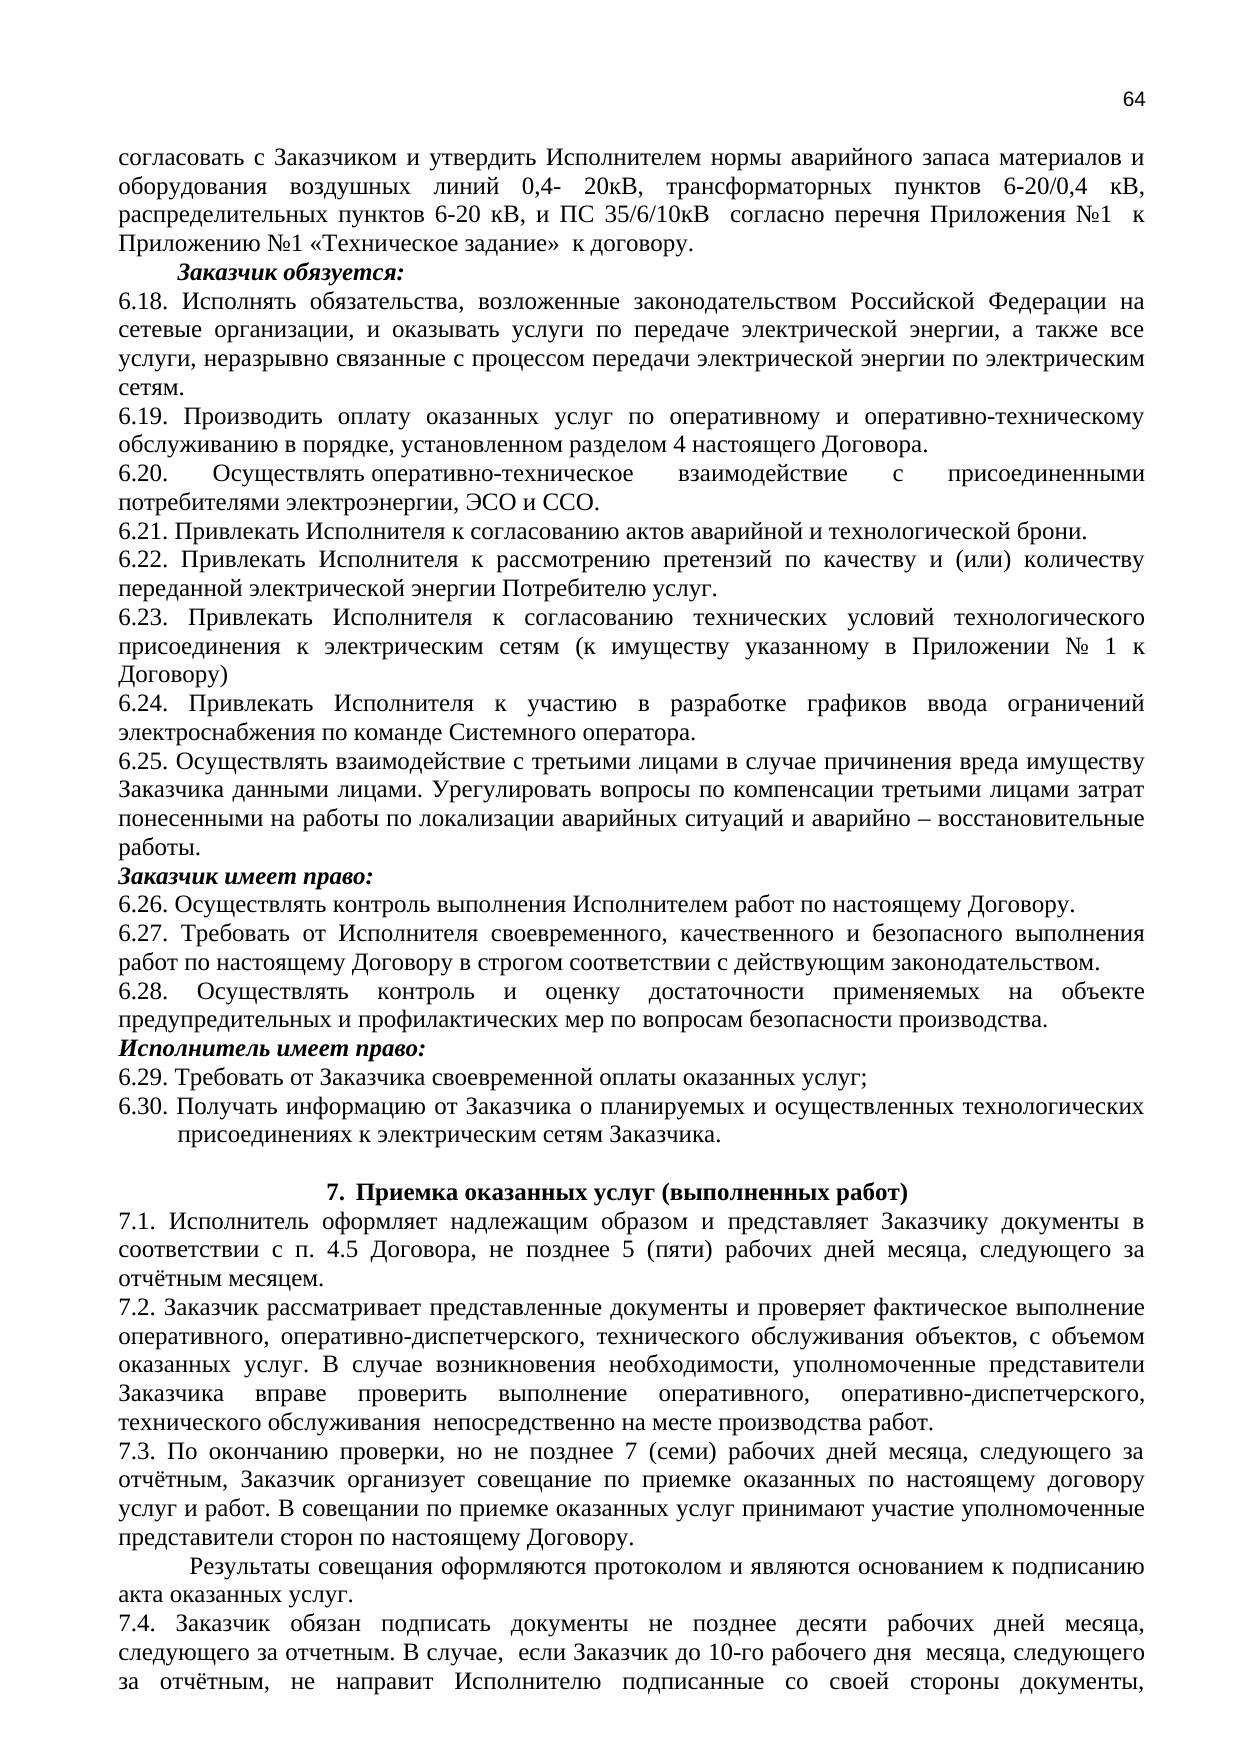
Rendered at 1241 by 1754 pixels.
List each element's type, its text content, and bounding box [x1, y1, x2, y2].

text 6.27. Требовать от Исполнителя своевременного, качественного и безопасного выполнения работ по настоящему Договору в строгом соответствии с действующим законодательством. [118, 918, 1146, 976]
text 6.28. Осуществлять контроль и оценку достаточности применяемых на объекте предупредительных и профилактических мер по вопросам безопасности производства. [118, 976, 1146, 1033]
text 6.29. Требовать от Заказчика своевременной оплаты оказанных услуг; [118, 1062, 1146, 1091]
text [118, 142, 1146, 257]
text Исполнитель имеет право: [118, 1033, 1146, 1062]
text 6.23. Привлекать Исполнителя к согласованию технических условий технологического присоединения к электрическим сетям (к имуществу указанному в Приложении № 1 к Договору) [118, 602, 1146, 688]
text Заказчик имеет право: [118, 861, 1146, 889]
text 6.24. Привлекать Исполнителя к участию в разработке графиков ввода ограничений электроснабжения по команде Системного оператора. [118, 688, 1146, 746]
text 6.19. Производить оплату оказанных услуг по оперативному и оперативно-техническому обслуживанию в порядке, установленном разделом 4 настоящего Договора. [118, 401, 1146, 458]
text 6.30. Получать информацию от Заказчика о планируемых и осуществленных технологических присоединениях к электрическим сетям Заказчика. [118, 1091, 1146, 1148]
text 6.20. Осуществлять оперативно-техническое взаимодействие с присоединенными потребителями электроэнергии, ЭСО и ССО. [118, 458, 1146, 516]
text Заказчик обязуется: [177, 257, 1146, 286]
text 6.21. Привлекать Исполнителя к согласованию актов аварийной и технологической брони. [118, 516, 1146, 544]
text 7.3. По окончанию проверки, но не позднее 7 (семи) рабочих дней месяца, следующего за отчётным, Заказчик организует совещание по приемке оказанных по настоящему договору услуг и работ. В совещании по приемке оказанных услуг принимают участие уполномоченные представители сторон по настоящему Договору. [118, 1436, 1146, 1551]
text 6.26. Осуществлять контроль выполнения Исполнителем работ по настоящему Договору. [118, 889, 1146, 918]
list Приемка оказанных услуг (выполненных работ) [88, 1177, 1146, 1206]
text 7.2. Заказчик рассматривает представленные документы и проверяет фактическое выполнение оперативного, оперативно-диспетчерского, технического обслуживания объектов, с объемом оказанных услуг. В случае возникновения необходимости, уполномоченные представители Заказчика вправе проверить выполнение оперативного, оперативно-диспетчерского, технического обслуживания непосредственно на месте производства работ. [118, 1292, 1146, 1436]
text 7.1. Исполнитель оформляет надлежащим образом и представляет Заказчику документы в соответствии с п. 4.5 Договора, не позднее 5 (пяти) рабочих дней месяца, следующего за отчётным месяцем. [118, 1206, 1146, 1292]
text 6.22. Привлекать Исполнителя к рассмотрению претензий по качеству и (или) количеству переданной электрической энергии Потребителю услуг. [118, 544, 1146, 602]
text 6.25. Осуществлять взаимодействие с третьими лицами в случае причинения вреда имуществу Заказчика данными лицами. Урегулировать вопросы по компенсации третьими лицами затрат понесенными на работы по локализации аварийных ситуаций и аварийно – восстановительные работы. [118, 746, 1146, 861]
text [118, 1608, 1146, 1694]
text 6.18. Исполнять обязательства, возложенные законодательством Российской Федерации на сетевые организации, и оказывать услуги по передаче электрической энергии, а также все услуги, неразрывно связанные с процессом передачи электрической энергии по электрическим сетям. [118, 286, 1146, 401]
text Результаты совещания оформляются протоколом и являются основанием к подписанию акта оказанных услуг. [118, 1551, 1146, 1608]
